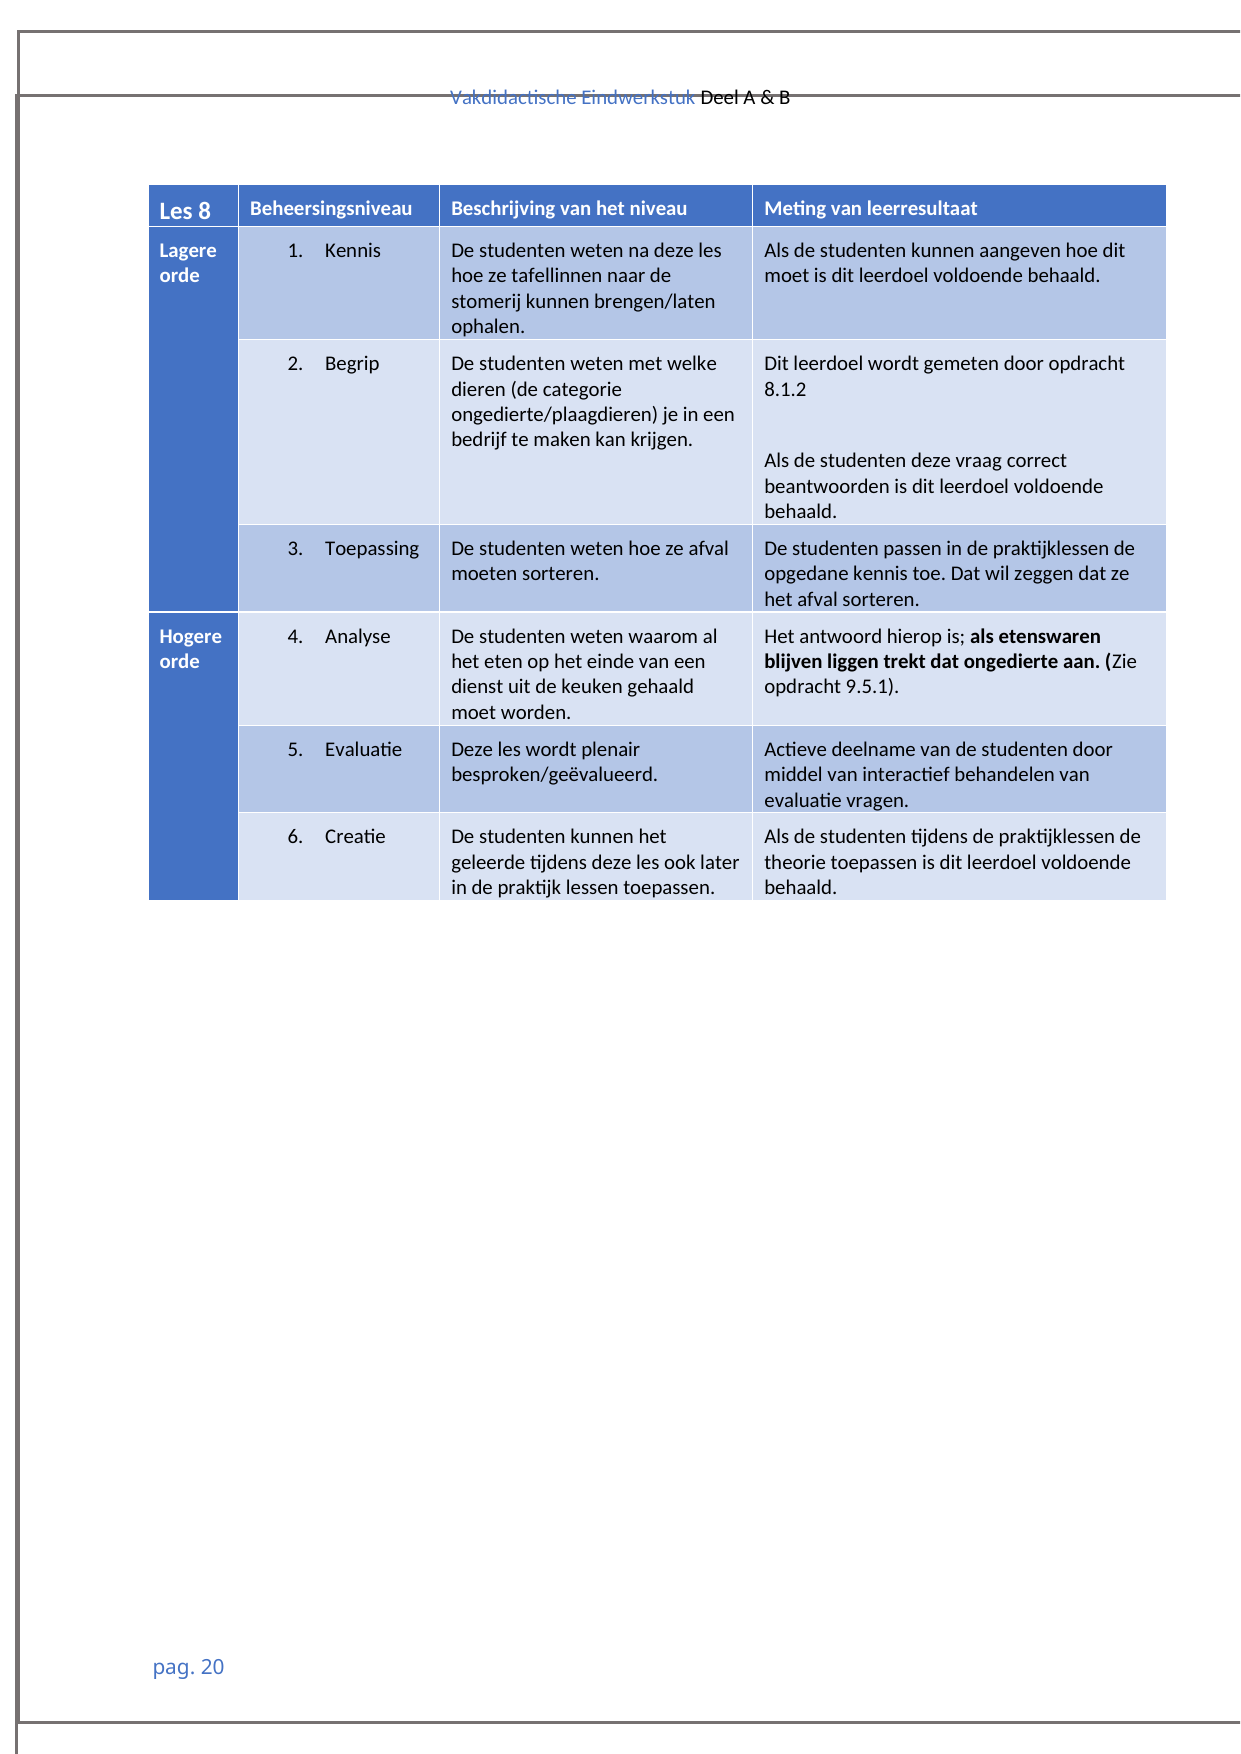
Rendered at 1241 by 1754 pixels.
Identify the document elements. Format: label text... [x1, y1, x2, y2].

table_header Beheersingsniveau [239, 185, 439, 226]
table_header Beschrijving van het niveau [440, 185, 752, 226]
table_cell Creatie [239, 813, 439, 900]
table_cell Als de studenten kunnen aangeven hoe dit moet is dit leerdoel voldoende behaald. [753, 227, 1166, 339]
table_cell Lagere orde [149, 227, 238, 611]
table_cell Dit leerdoel wordt gemeten door opdracht 8.1.2 Als de studenten deze vraag correct beantwoorden is dit leerdoel voldoende behaald. [753, 340, 1166, 524]
table_cell Kennis [239, 227, 439, 339]
table_cell Deze les wordt plenair besproken/geëvalueerd. [440, 726, 752, 812]
table_cell Analyse [239, 613, 439, 724]
table_cell De studenten weten waarom al het eten op het einde van een dienst uit de keuken gehaald moet worden. [440, 613, 752, 724]
table_cell Als de studenten tijdens de praktijklessen de theorie toepassen is dit leerdoel voldoende behaald. [753, 813, 1166, 900]
table_cell De studenten weten met welke dieren (de categorie ongedierte/plaagdieren) je in een bedrijf te maken kan krijgen. [440, 340, 752, 524]
table_cell De studenten passen in de praktijklessen de opgedane kennis toe. Dat wil zeggen dat ze het afval sorteren. [753, 525, 1166, 611]
table_cell Actieve deelname van de studenten door middel van interactief behandelen van evaluatie vragen. [753, 726, 1166, 812]
table_header Meting van leerresultaat [753, 185, 1166, 226]
table_cell De studenten weten hoe ze afval moeten sorteren. [440, 525, 752, 611]
table_cell Toepassing [239, 525, 439, 611]
table_cell Evaluatie [239, 726, 439, 812]
table_cell De studenten weten na deze les hoe ze tafellinnen naar de stomerij kunnen brengen/laten ophalen. [440, 227, 752, 339]
table_cell Begrip [239, 340, 439, 524]
table_header Les 8 [149, 185, 238, 226]
table_cell De studenten kunnen het geleerde tijdens deze les ook later in de praktijk lessen toepassen. [440, 813, 752, 900]
table_cell Hogere orde [149, 613, 238, 900]
table_cell Het antwoord hierop is; als etenswaren blijven liggen trekt dat ongedierte aan. (Zie opdracht 9.5.1). [753, 613, 1166, 724]
